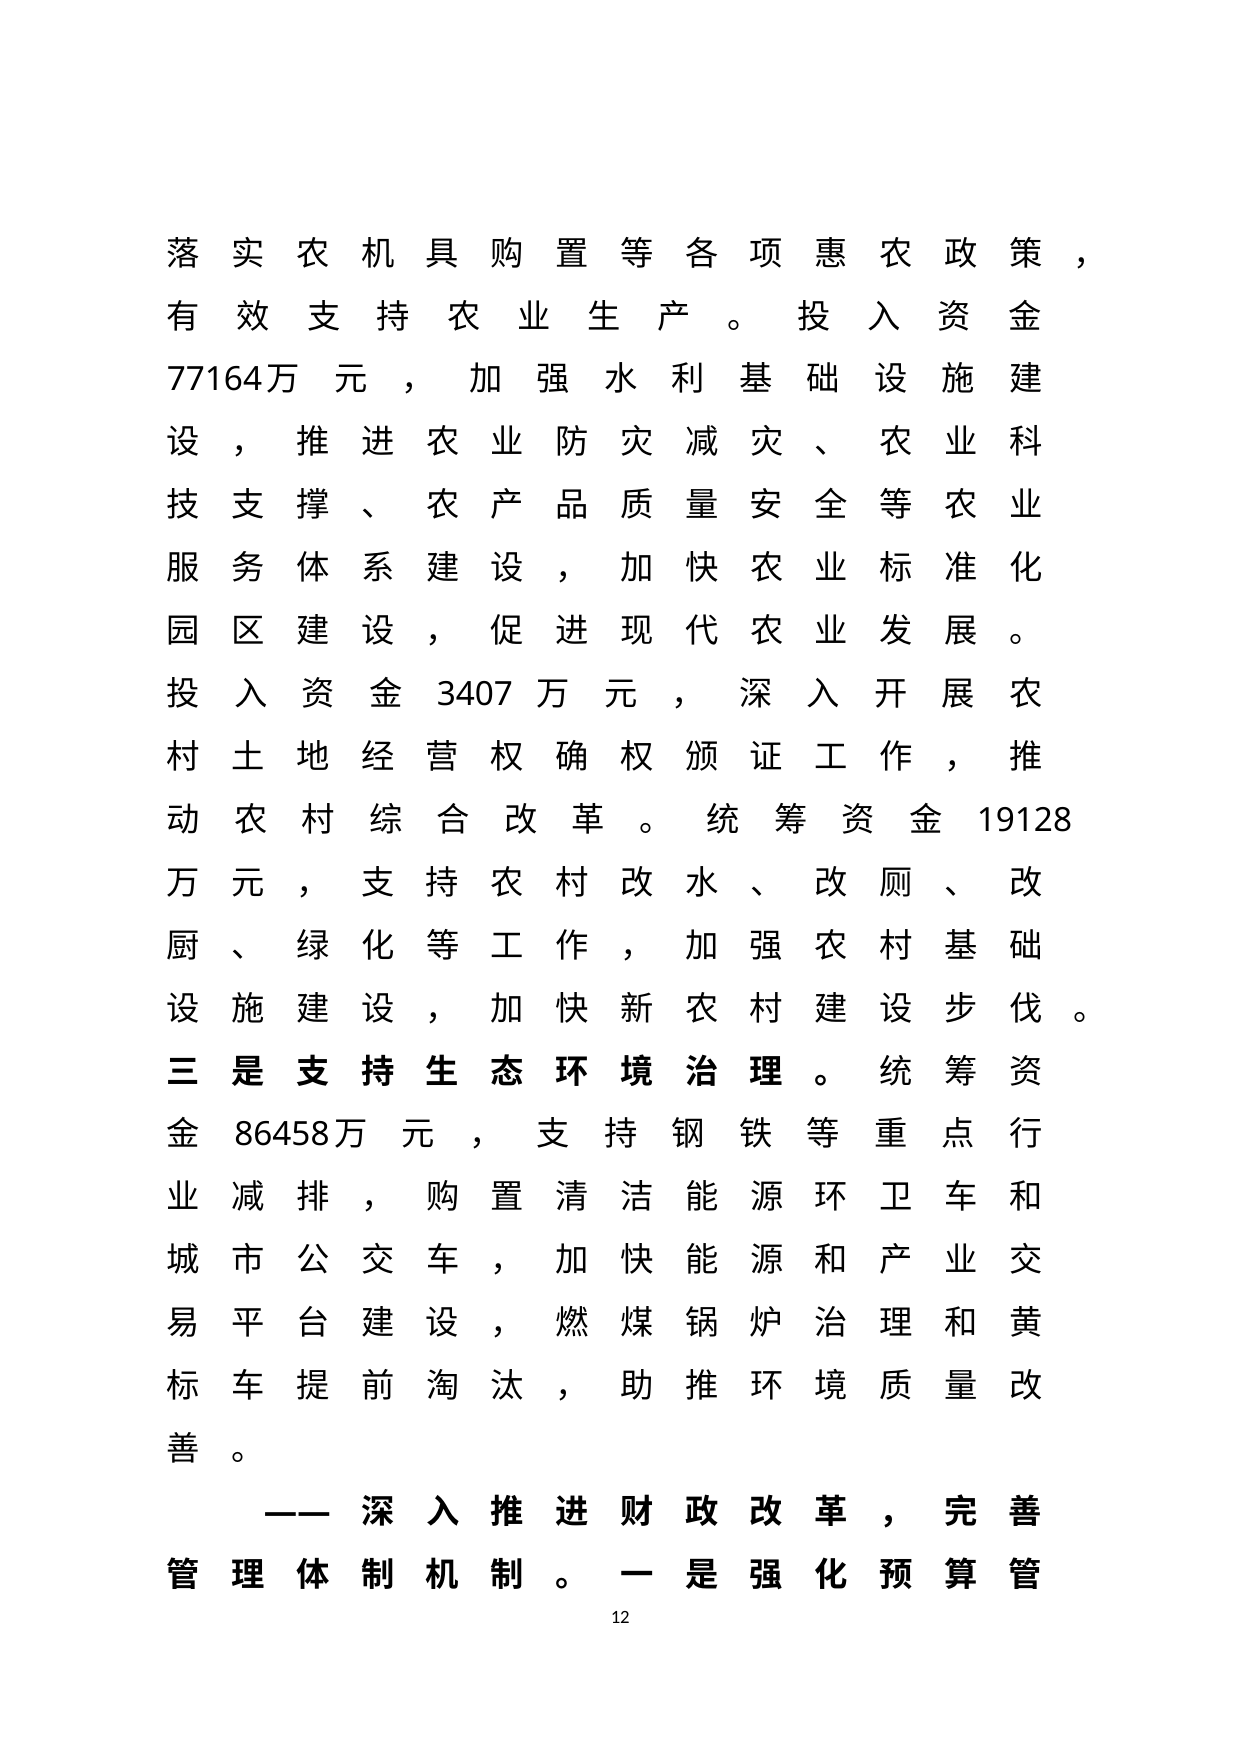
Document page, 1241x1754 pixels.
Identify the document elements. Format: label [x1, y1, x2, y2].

text [167, 219, 1074, 1477]
text [167, 1477, 1074, 1603]
